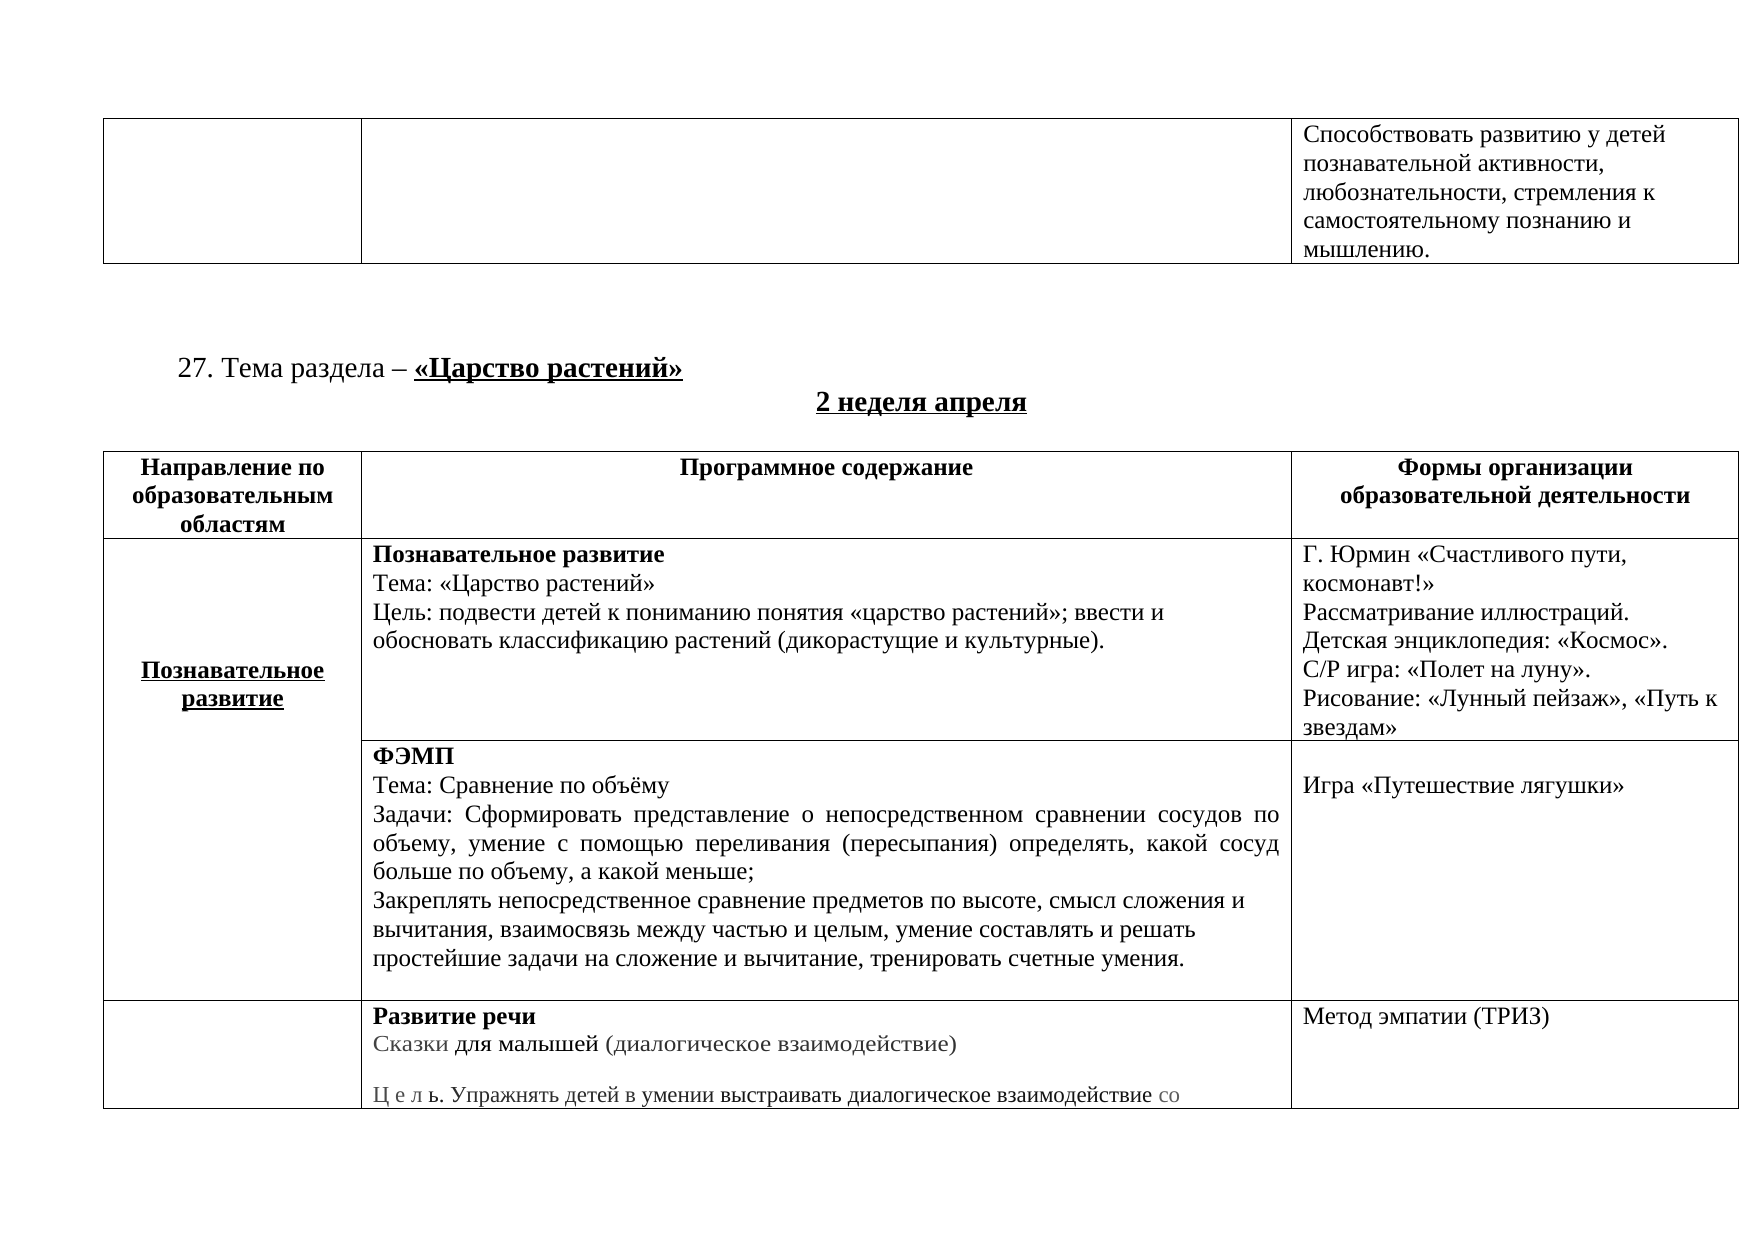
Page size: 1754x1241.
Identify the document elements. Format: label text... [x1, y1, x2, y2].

table_cell Г. Юрмин «Счастливого пути, космонавт!» Рассматривание иллюстраций. Детская энциклопедия: «Космос». С/Р игра: «Полет на луну». Рисование: «Лунный пейзаж», «Путь к звездам» [1292, 539, 1738, 740]
text 2 неделя апреля [177, 384, 1665, 417]
table_header Направление по образовательным областям [104, 452, 361, 538]
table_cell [362, 1001, 1291, 1107]
table_cell Познавательное развитие Тема: «Царство растений» Цель: подвести детей к пониманию понятия «царство растений»; ввести и обосновать классификацию растений (дикорастущие и культурные). [362, 539, 1291, 740]
table_header Программное содержание [362, 452, 1291, 538]
text 27. Тема раздела – «Царство растений» [177, 350, 1665, 384]
table_cell Игра «Путешествие лягушки» [1292, 741, 1738, 1000]
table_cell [1292, 1001, 1738, 1107]
table_cell Познавательное развитие [104, 539, 361, 1000]
table_header Формы организации образовательной деятельности [1292, 452, 1738, 538]
table_cell [104, 1001, 361, 1107]
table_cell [362, 119, 1291, 263]
table_cell ФЭМП Тема: Сравнение по объёму Задачи: Сформировать представление о непосредственном сравнении сосудов по объему, умение с помощью переливания (пересыпания) определять, какой сосуд больше по объему, а какой меньше; Закреплять непосредственное сравнение предметов по высоте, смысл сложения и вычитания, взаимосвязь между частью и целым, умение составлять и решать простейшие задачи на сложение и вычитание, тренировать счетные умения. [362, 741, 1291, 1000]
